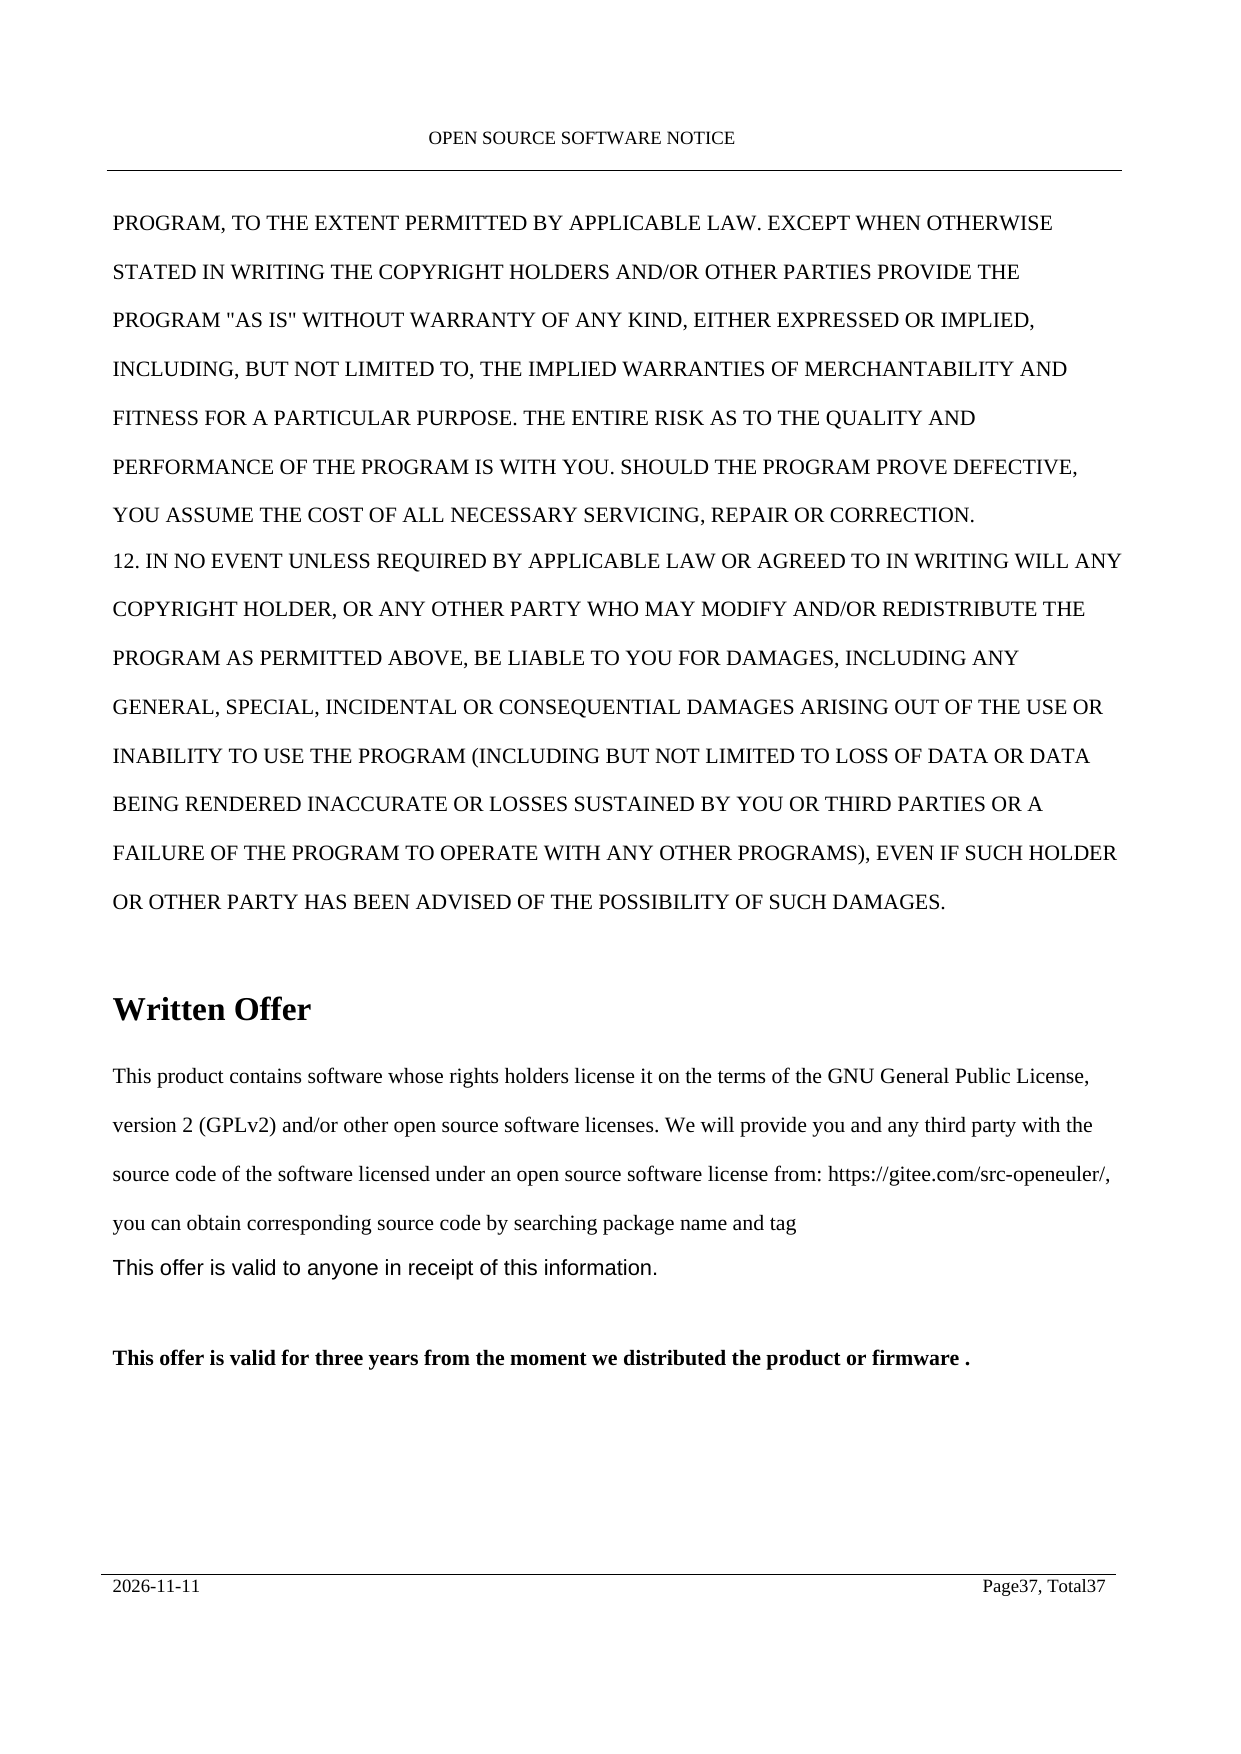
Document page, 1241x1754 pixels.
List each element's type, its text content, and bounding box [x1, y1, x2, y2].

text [112, 206, 1128, 531]
text This product contains software whose rights holders license it on the terms of the GNU General Public License, version 2 (GPLv2) and/or other open source software licenses. We will provide you and any third party with the source code of the software licensed under an open source software license from: https://gitee.com/src-openeuler/, you can obtain corresponding source code by searching package name and tag [112, 1059, 1128, 1238]
text This offer is valid to anyone in receipt of this information. [112, 1251, 1128, 1283]
text This offer is valid for three years from the moment we distributed the product or firmware . [112, 1341, 1128, 1374]
text Written Offer [112, 975, 1128, 1040]
text 12. IN NO EVENT UNLESS REQUIRED BY APPLICABLE LAW OR AGREED TO IN WRITING WILL ANY COPYRIGHT HOLDER, OR ANY OTHER PARTY WHO MAY MODIFY AND/OR REDISTRIBUTE THE PROGRAM AS PERMITTED ABOVE, BE LIABLE TO YOU FOR DAMAGES, INCLUDING ANY GENERAL, SPECIAL, INCIDENTAL OR CONSEQUENTIAL DAMAGES ARISING OUT OF THE USE OR INABILITY TO USE THE PROGRAM (INCLUDING BUT NOT LIMITED TO LOSS OF DATA OR DATA BEING RENDERED INACCURATE OR LOSSES SUSTAINED BY YOU OR THIRD PARTIES OR A FAILURE OF THE PROGRAM TO OPERATE WITH ANY OTHER PROGRAMS), EVEN IF SUCH HOLDER OR OTHER PARTY HAS BEEN ADVISED OF THE POSSIBILITY OF SUCH DAMAGES. [112, 544, 1128, 918]
